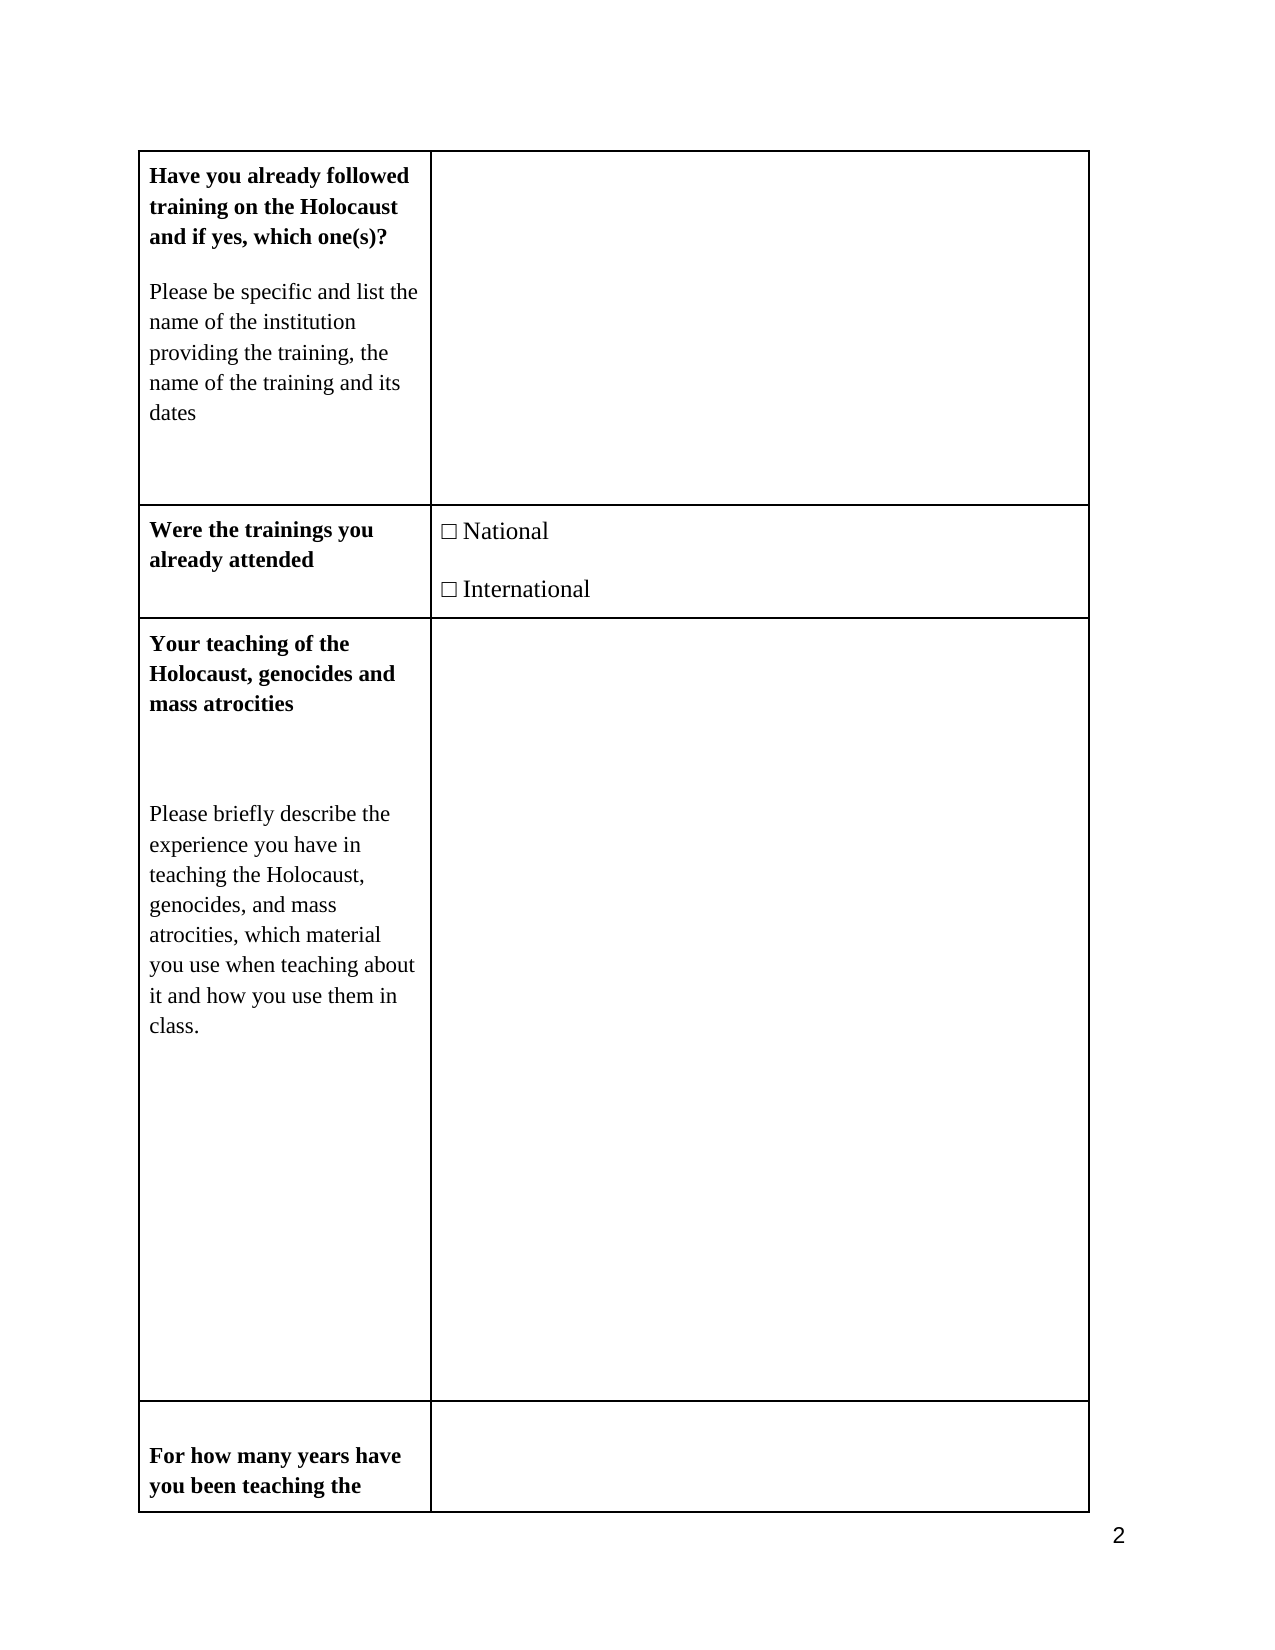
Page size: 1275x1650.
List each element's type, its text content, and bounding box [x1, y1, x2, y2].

table_cell [432, 619, 1088, 1399]
table_cell [432, 1402, 1088, 1511]
table_cell □ National □ International [432, 506, 1088, 617]
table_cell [140, 1402, 430, 1511]
table_cell Your teaching of the Holocaust, genocides and mass atrocities Please briefly describe the experience you have in teaching the Holocaust, genocides, and mass atrocities, which material you use when teaching about it and how you use them in class. [140, 619, 430, 1399]
table_cell Were the trainings you already attended [140, 506, 430, 617]
table_cell [432, 152, 1088, 504]
table_cell Have you already followed training on the Holocaust and if yes, which one(s)? Please be specific and list the name of the institution providing the training, the name of the training and its dates [140, 152, 430, 504]
